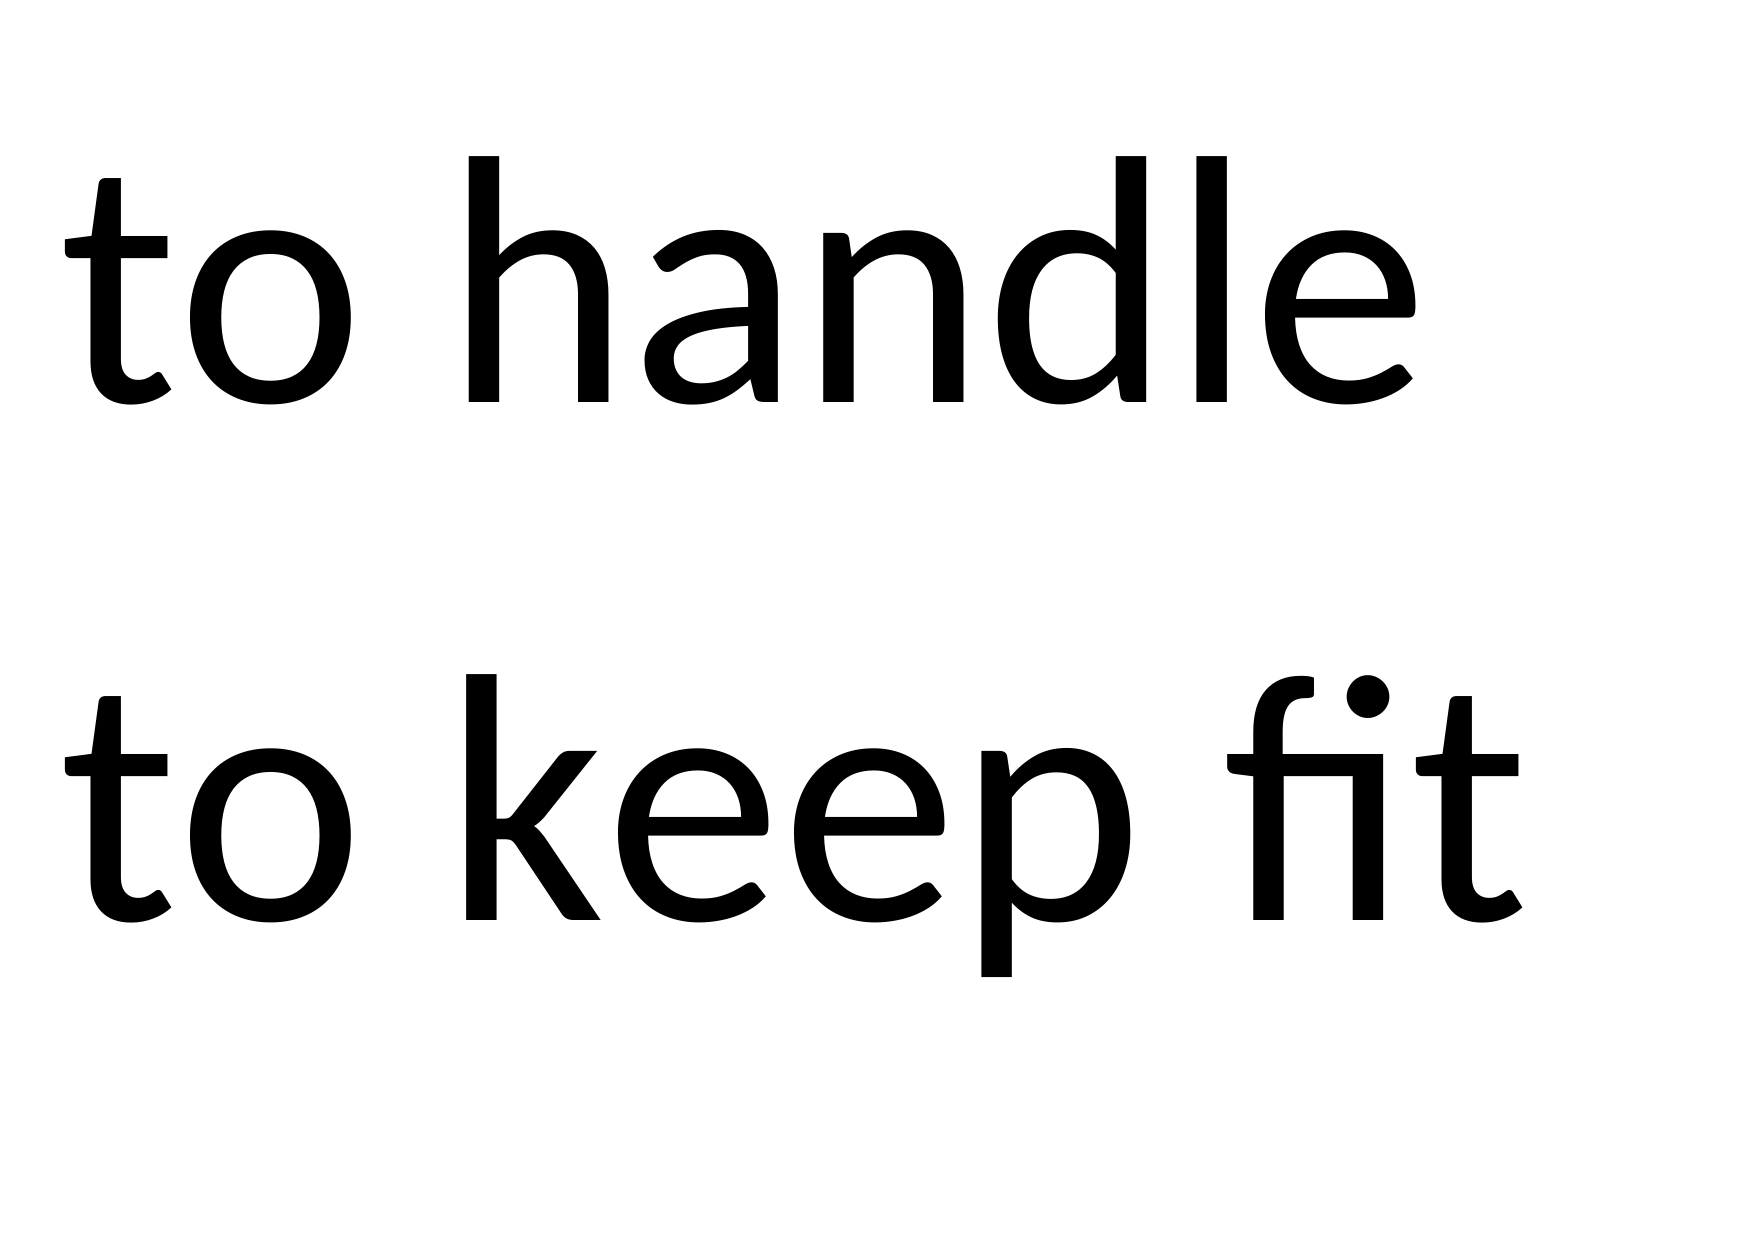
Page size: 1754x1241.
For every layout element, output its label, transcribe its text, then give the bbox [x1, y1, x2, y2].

text to handle [59, 59, 1695, 491]
text to keep fit [59, 577, 1695, 1009]
